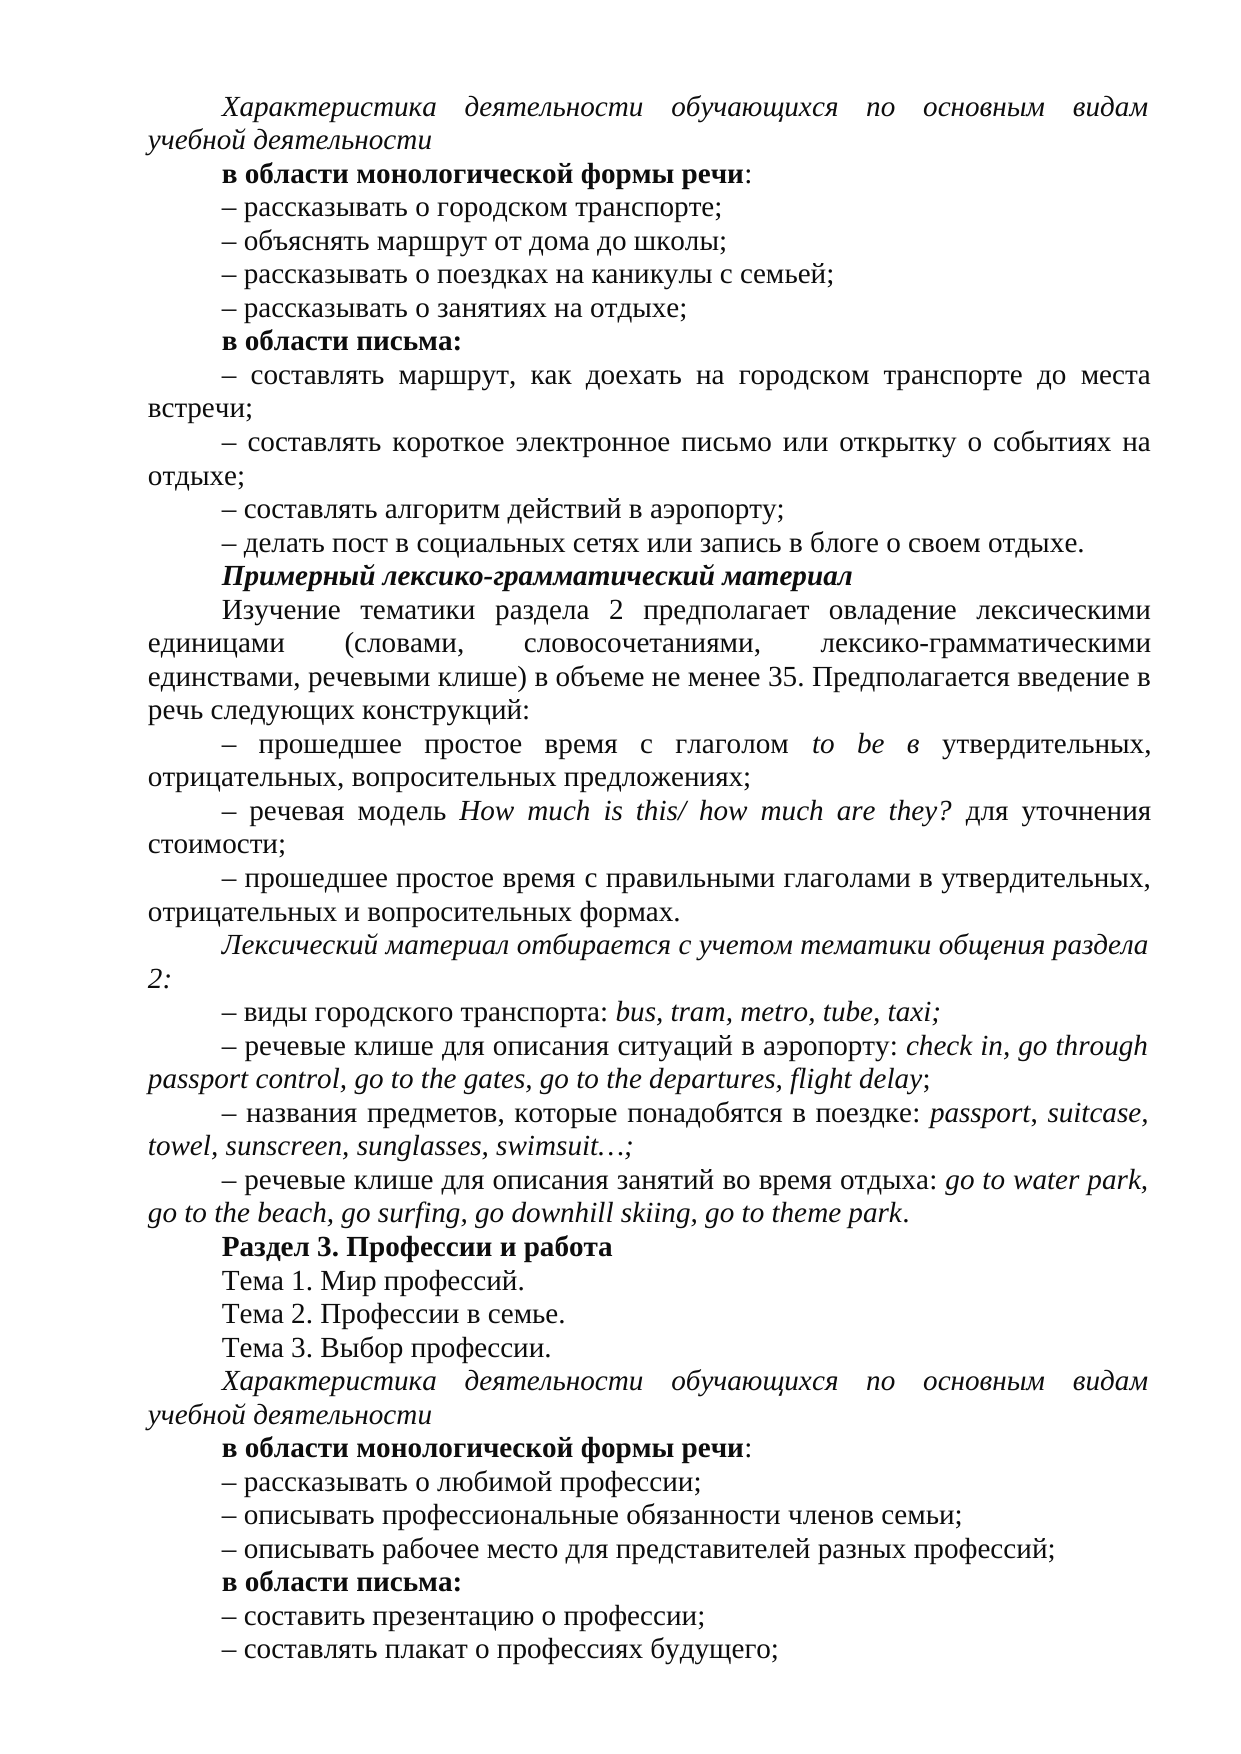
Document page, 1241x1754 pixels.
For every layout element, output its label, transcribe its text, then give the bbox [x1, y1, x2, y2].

text – речевая модель How much is this/ how much are they? для уточнения стоимости; [148, 793, 1152, 860]
text – описывать рабочее место для представителей разных профессий; [148, 1531, 1152, 1564]
text – речевые клише для описания занятий во время отдыха: go to water park, go to the beach, go surfing, go downhill skiing, go to theme park. [148, 1162, 1152, 1229]
text Тема 3. Выбор профессии. [148, 1330, 1152, 1363]
text – названия предметов, которые понадобятся в поездке: passport, suitcase, towel, sunscreen, sunglasses, swimsuit…; [148, 1095, 1152, 1162]
text – составлять маршрут, как доехать на городском транспорте до места встречи; [148, 357, 1152, 424]
text Характеристика деятельности обучающихся по основным видам учебной деятельности [148, 1363, 1152, 1430]
text – прошедшее простое время с глаголом to be в утвердительных, отрицательных, вопросительных предложениях; [148, 726, 1152, 793]
text в области монологической формы речи: [148, 1430, 1152, 1464]
text в области монологической формы речи: [148, 156, 1152, 189]
text Лексический материал отбирается с учетом тематики общения раздела 2: [148, 927, 1152, 994]
text в области письма: [148, 1564, 1152, 1598]
text Изучение тематики раздела 2 предполагает овладение лексическими единицами (словами, словосочетаниями, лексико-грамматическими единствами, речевыми клише) в объеме не менее 35. Предполагается введение в речь следующих конструкций: [148, 592, 1152, 726]
text Характеристика деятельности обучающихся по основным видам учебной деятельности [148, 89, 1152, 156]
text – рассказывать о городском транспорте; [148, 189, 1152, 223]
text Тема 1. Мир профессий. [148, 1263, 1152, 1296]
text в области письма: [148, 323, 1152, 357]
text – объяснять маршрут от дома до школы; [148, 223, 1152, 256]
text – рассказывать о поездках на каникулы с семьей; [148, 256, 1152, 290]
text – составлять короткое электронное письмо или открытку о событиях на отдыхе; [148, 424, 1152, 491]
text – рассказывать о занятиях на отдыхе; [148, 290, 1152, 323]
text – речевые клише для описания ситуаций в аэропорту: check in, go through passport control, go to the gates, go to the departures, flight delay; [148, 1028, 1152, 1095]
text – виды городского транспорта: bus, tram, metro, tube, taxi; [148, 994, 1152, 1028]
text – составлять плакат о профессиях будущего; [148, 1632, 1152, 1665]
text – описывать профессиональные обязанности членов семьи; [148, 1497, 1152, 1531]
text – составлять алгоритм действий в аэропорту; [148, 491, 1152, 525]
text – рассказывать о любимой профессии; [148, 1464, 1152, 1497]
text – составить презентацию о профессии; [148, 1598, 1152, 1632]
text – прошедшее простое время c правильными глаголами в утвердительных, отрицательных и вопросительных формах. [148, 860, 1152, 927]
text – делать пост в социальных сетях или запись в блоге о своем отдыхе. [148, 525, 1152, 558]
text Раздел 3. Профессии и работа [148, 1229, 1152, 1263]
text Тема 2. Профессии в семье. [148, 1296, 1152, 1330]
text Примерный лексико-грамматический материал [148, 558, 1152, 592]
